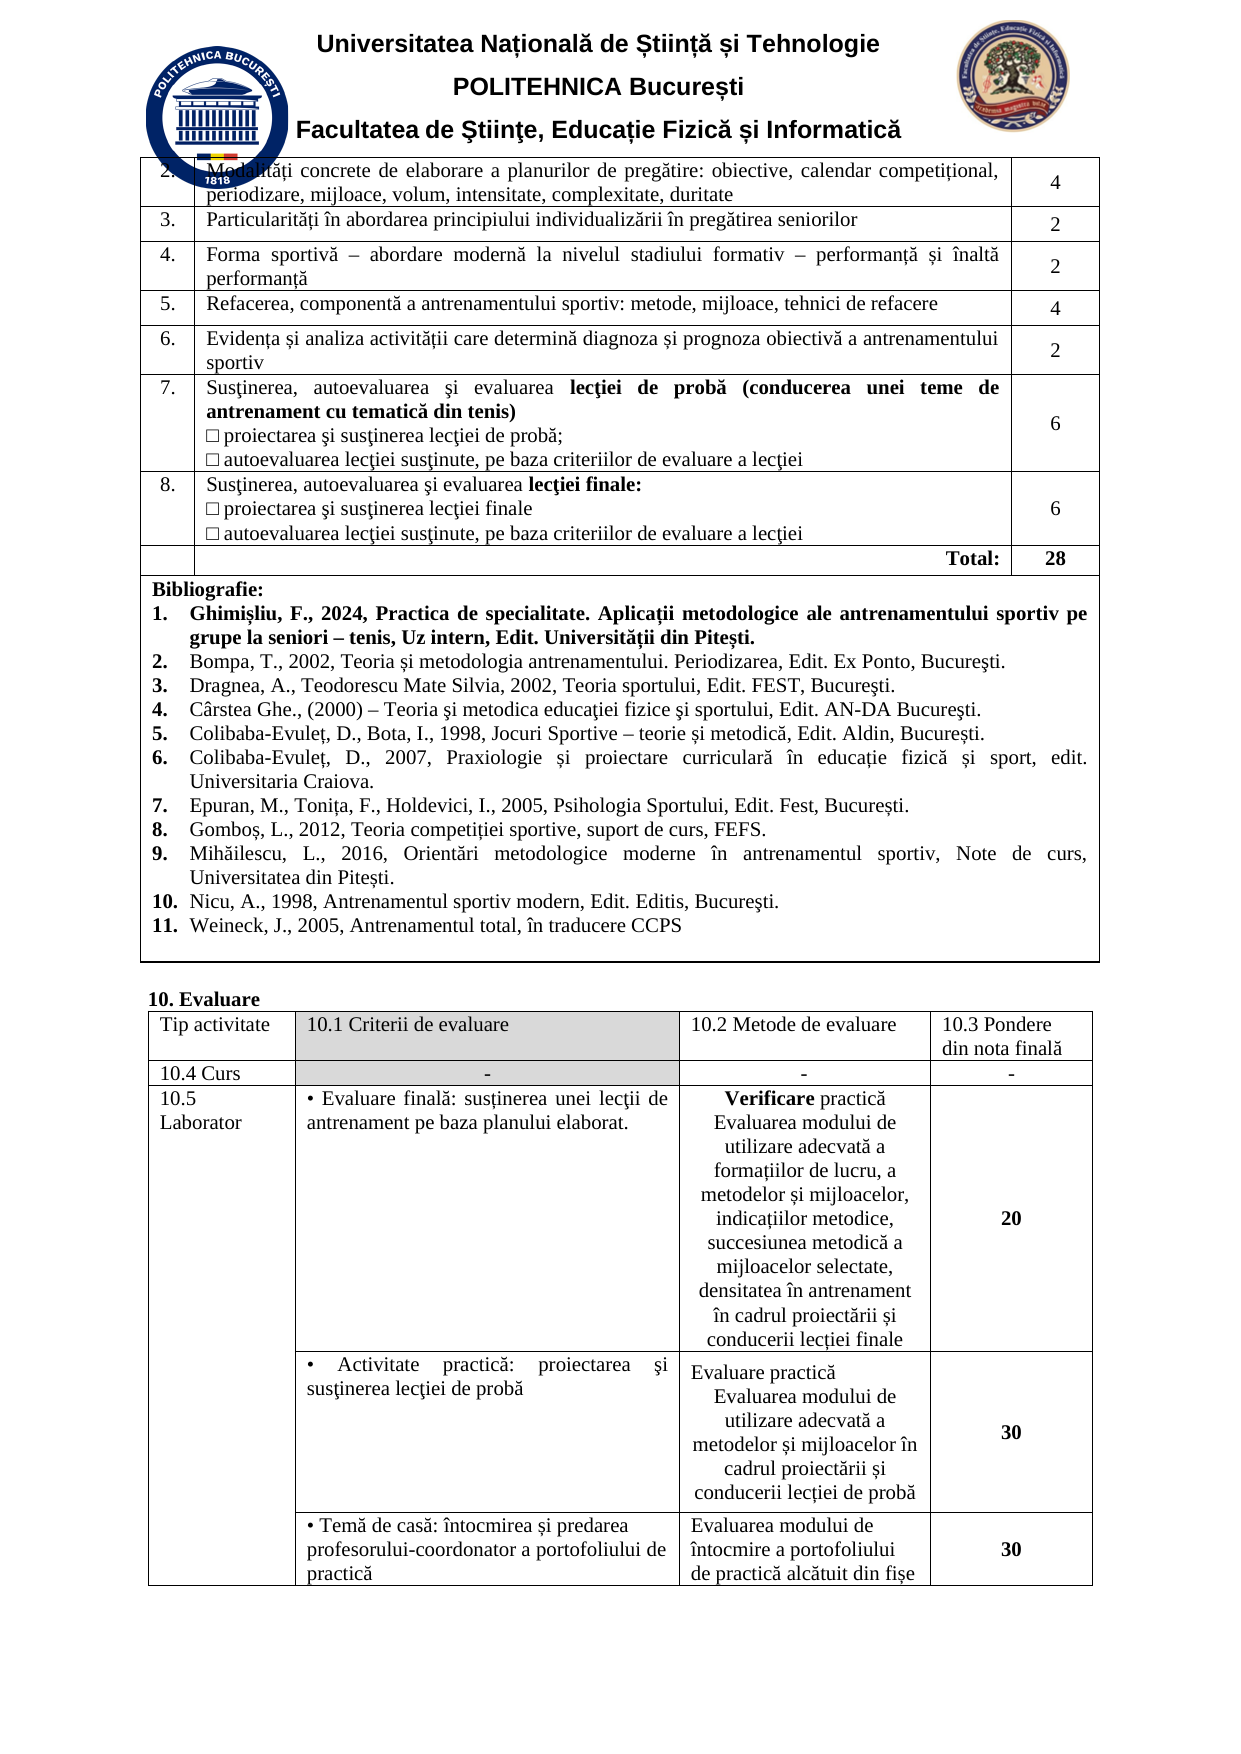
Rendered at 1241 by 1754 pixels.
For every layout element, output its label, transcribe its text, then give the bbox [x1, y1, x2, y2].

table_cell 5. [141, 291, 194, 325]
table_cell 28 [1012, 546, 1099, 575]
table_cell Evidența și analiza activității care determină diagnoza și prognoza obiectivă a antrenamentului sportiv [195, 326, 1011, 374]
table_cell - [680, 1061, 930, 1085]
table_cell Verificare practică Evaluarea modului de utilizare adecvată a formațiilor de lucru, a metodelor și mijloacelor, indicațiilor metodice, succesiunea metodică a mijloacelor selectate, densitatea în antrenament în cadrul proiectării și conducerii lecției finale [680, 1086, 930, 1351]
table_cell 2 [1012, 326, 1099, 374]
table_cell Bibliografie: Ghimișliu, F., 2024, Practica de specialitate. Aplicații metodologice ale antrenamentului sportiv pe grupe la seniori – tenis, Uz intern, Edit. Universității din Pitești. Bompa, T., 2002, Teoria și metodologia antrenamentului. Periodizarea, Edit. Ex Ponto, Bucureşti. Dragnea, A., Teodorescu Mate Silvia, 2002, Teoria sportului, Edit. FEST, Bucureşti. Cârstea Ghe., (2000) – Teoria şi metodica educaţiei fizice şi sportului, Edit. AN-DA Bucureşti. Colibaba-Evuleț, D., Bota, I., 1998, Jocuri Sportive – teorie și metodică, Edit. Aldin, București. Colibaba-Evuleț, D., 2007, Praxiologie și proiectare curriculară în educație fizică și sport, edit. Universitaria Craiova. Epuran, M., Tonița, F., Holdevici, I., 2005, Psihologia Sportului, Edit. Fest, București. Gomboș, L., 2012, Teoria competiției sportive, suport de curs, FEFS. Mihăilescu, L., 2016, Orientări metodologice moderne în antrenamentul sportiv, Note de curs, Universitatea din Pitești. Nicu, A., 1998, Antrenamentul sportiv modern, Edit. Editis, Bucureşti. Weineck, J., 2005, Antrenamentul total, în traducere CCPS [141, 576, 1099, 961]
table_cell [296, 1513, 679, 1585]
table_cell 2 [1012, 242, 1099, 290]
table_cell 20 [931, 1086, 1092, 1351]
table_cell 4. [141, 242, 194, 290]
table_cell 8. [141, 472, 194, 544]
table_cell Total: [195, 546, 1011, 575]
table_cell Particularități în abordarea principiului individualizării în pregătirea seniorilor [195, 207, 1011, 241]
table_cell - [296, 1061, 679, 1085]
table_cell Modalități concrete de elaborare a planurilor de pregătire: obiective, calendar competițional, periodizare, mijloace, volum, intensitate, complexitate, duritate [195, 158, 1011, 206]
table_cell Forma sportivă – abordare modernă la nivelul stadiului formativ – performanță și înaltă performanță [195, 242, 1011, 290]
text 10. Evaluare [148, 987, 1092, 1011]
table_cell [141, 546, 194, 575]
table_cell • Activitate practică: proiectarea şi susţinerea lecţiei de probă [296, 1352, 679, 1512]
table_cell 30 [931, 1513, 1092, 1585]
table_header 10.2 Metode de evaluare [680, 1012, 930, 1060]
table_cell 3. [141, 207, 194, 241]
table_cell 4 [1012, 158, 1099, 206]
table_cell 2 [1012, 207, 1099, 241]
table_cell - [931, 1061, 1092, 1085]
table_cell 10.4 Curs [149, 1061, 295, 1085]
table_cell Susţinerea, autoevaluarea şi evaluarea lecţiei de probă (conducerea unei teme de antrenament cu tematică din tenis) □ proiectarea şi susţinerea lecţiei de probă; □ autoevaluarea lecţiei susţinute, pe baza criteriilor de evaluare a lecţiei [195, 375, 1011, 471]
table_cell 10.5 Laborator [149, 1086, 295, 1585]
table_cell 4 [1012, 291, 1099, 325]
table_cell 6. [141, 326, 194, 374]
table_cell 6 [1012, 375, 1099, 471]
picture [956, 20, 1070, 133]
table_cell 6 [1012, 472, 1099, 544]
table_cell • Evaluare finală: susținerea unei lecţii de antrenament pe baza planului elaborat. [296, 1086, 679, 1351]
table_header 10.3 Pondere din nota finală [931, 1012, 1092, 1060]
table_cell 2. [141, 158, 194, 206]
table_header 10.1 Criterii de evaluare [296, 1012, 679, 1060]
table_cell 30 [931, 1352, 1092, 1512]
picture [146, 46, 289, 157]
table_cell Evaluare practică Evaluarea modului de utilizare adecvată a metodelor și mijloacelor în cadrul proiectării și conducerii lecției de probă [680, 1352, 930, 1512]
table_cell 7. [141, 375, 194, 471]
table_header Tip activitate [149, 1012, 295, 1060]
table_cell Susţinerea, autoevaluarea şi evaluarea lecţiei finale: □ proiectarea şi susţinerea lecţiei finale □ autoevaluarea lecţiei susţinute, pe baza criteriilor de evaluare a lecţiei [195, 472, 1011, 544]
table_cell Refacerea, componentă a antrenamentului sportiv: metode, mijloace, tehnici de refacere [195, 291, 1011, 325]
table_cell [680, 1513, 930, 1585]
